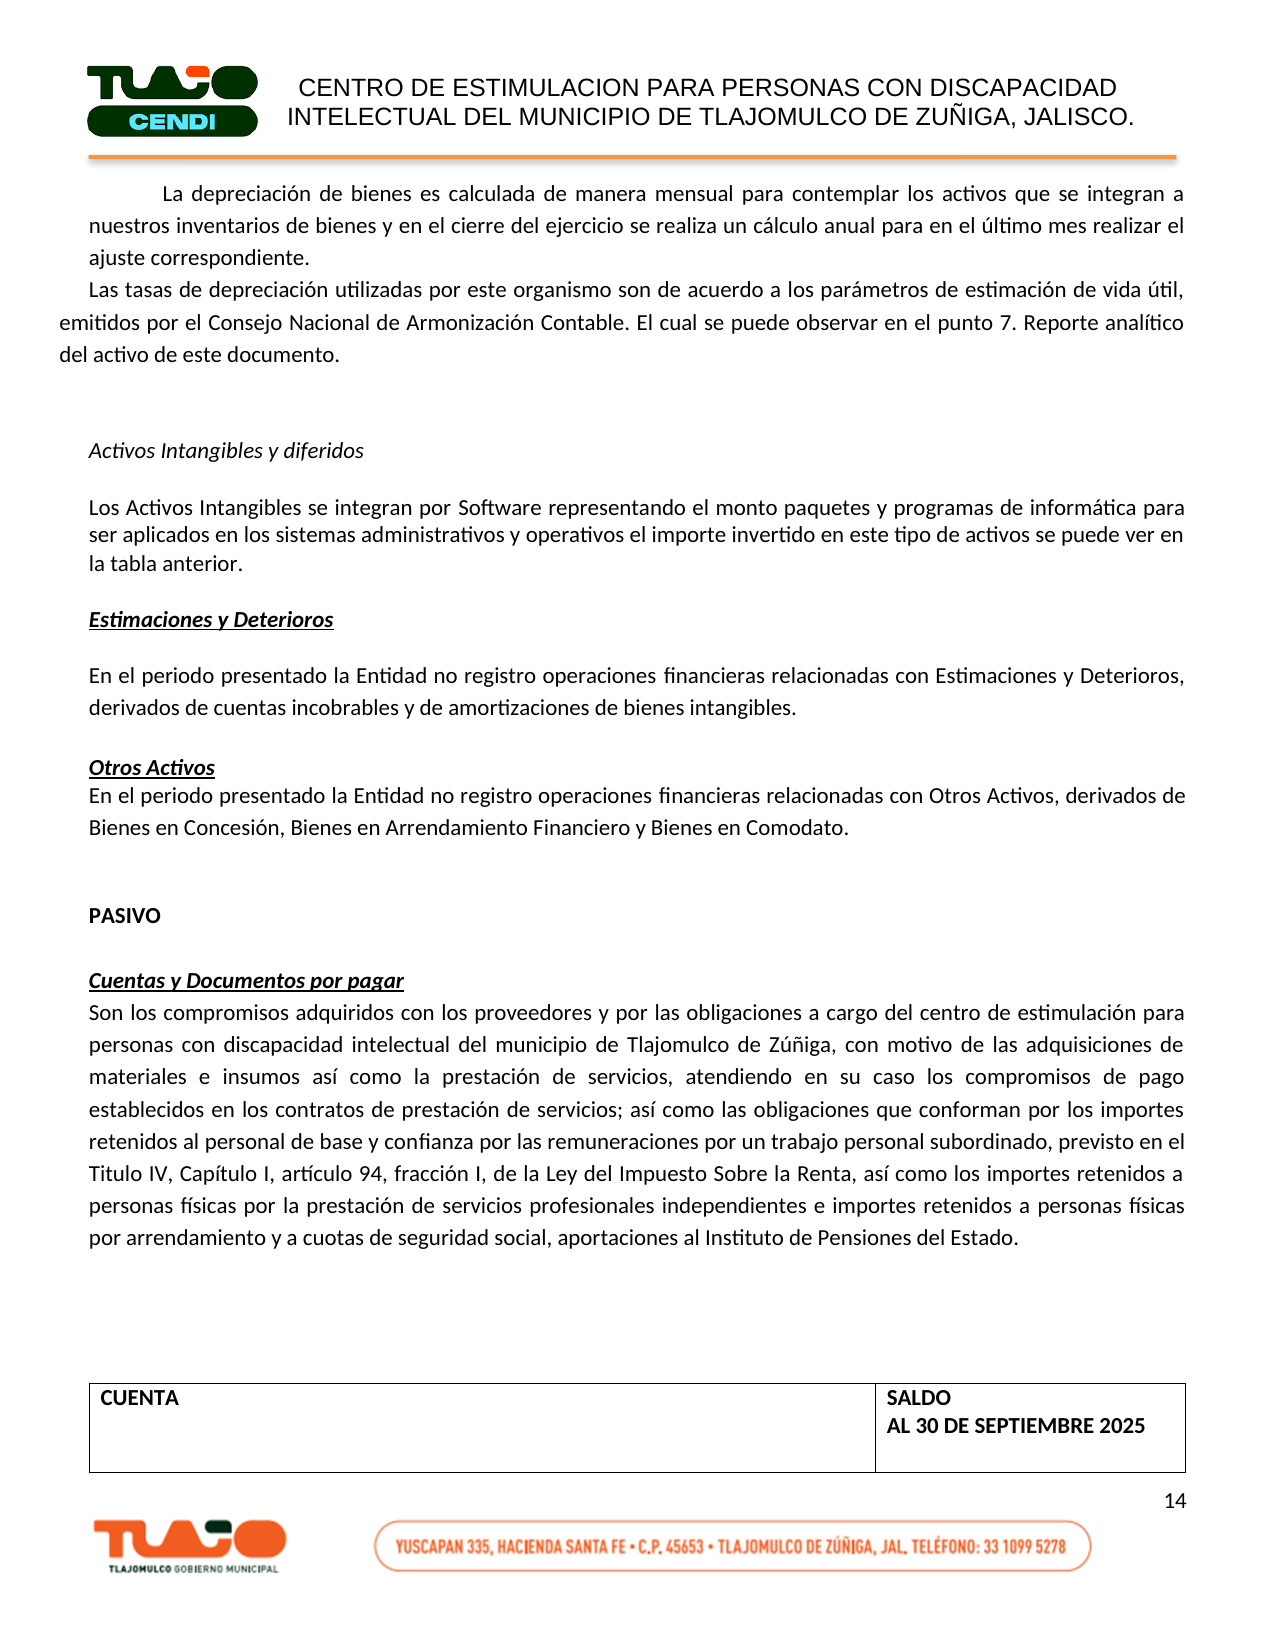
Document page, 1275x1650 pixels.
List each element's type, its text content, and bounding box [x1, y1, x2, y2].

text Otros Activos [89, 753, 1186, 781]
list La depreciación de bienes es calculada de manera mensual para contemplar los activos que se integran a nuestros inventarios de bienes y en el cierre del ejercicio se realiza un cálculo anual para en el último mes realizar el ajuste correspondiente. [89, 179, 1186, 271]
picture [88, 1514, 1097, 1577]
text Estimaciones y Deterioros [89, 605, 1186, 633]
text PASIVO [89, 902, 1186, 929]
text Los Activos Intangibles se integran por Software representando el monto paquetes y programas de informática para ser aplicados en los sistemas administrativos y operativos el importe invertido en este tipo de activos se puede ver en la tabla anterior. [89, 493, 1186, 577]
text Son los compromisos adquiridos con los proveedores y por las obligaciones a cargo del centro de estimulación para personas con discapacidad intelectual del municipio de Tlajomulco de Zúñiga, con motivo de las adquisiciones de materiales e insumos así como la prestación de servicios, atendiendo en su caso los compromisos de pago establecidos en los contratos de prestación de servicios; así como las obligaciones que conforman por los importes retenidos al personal de base y confianza por las remuneraciones por un trabajo personal subordinado, previsto en el Titulo IV, Capítulo I, artículo 94, fracción I, de la Ley del Impuesto Sobre la Renta, así como los importes retenidos a personas físicas por la prestación de servicios profesionales independientes e importes retenidos a personas físicas por arrendamiento y a cuotas de seguridad social, aportaciones al Instituto de Pensiones del Estado. [89, 998, 1186, 1251]
text Cuentas y Documentos por pagar [89, 966, 1186, 994]
text Activos Intangibles y diferidos [89, 437, 1186, 464]
text En el periodo presentado la Entidad no registro operaciones financieras relacionadas con Otros Activos, derivados de Bienes en Concesión, Bienes en Arrendamiento Financiero y Bienes en Comodato. [89, 781, 1186, 841]
text En el periodo presentado la Entidad no registro operaciones financieras relacionadas con Estimaciones y Deterioros, derivados de cuentas incobrables y de amortizaciones de bienes intangibles. [89, 661, 1186, 721]
table_header SALDO AL 30 DE SEPTIEMBRE 2025 [876, 1384, 1185, 1472]
list Las tasas de depreciación utilizadas por este organismo son de acuerdo a los parámetros de estimación de vida útil, emitidos por el Consejo Nacional de Armonización Contable. El cual se puede observar en el punto 7. Reporte analítico del activo de este documento. [59, 276, 1186, 368]
picture [76, 60, 259, 142]
table_header CUENTA [90, 1384, 875, 1472]
